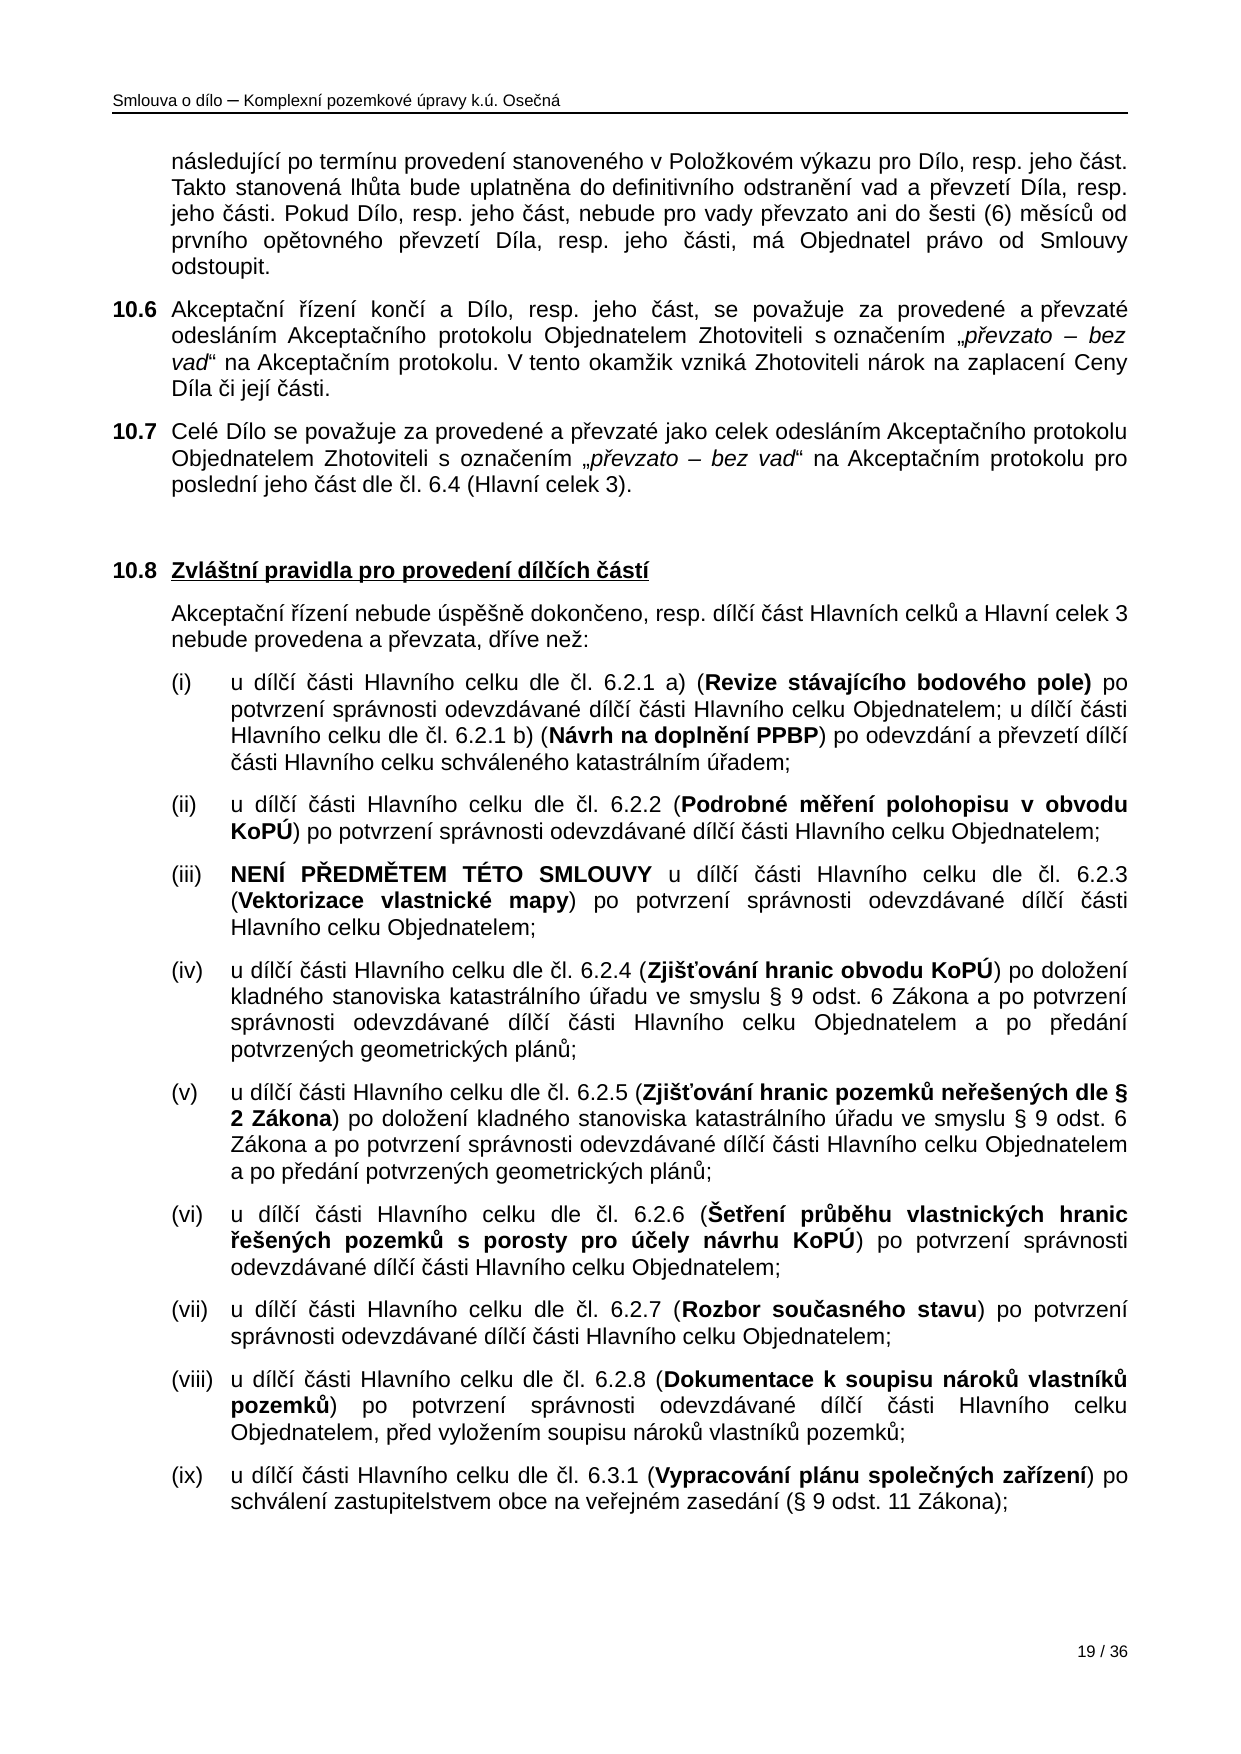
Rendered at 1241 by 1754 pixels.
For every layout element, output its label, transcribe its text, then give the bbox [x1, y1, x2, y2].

list u dílčí části Hlavního celku dle čl. 6.2.6 (Šetření průběhu vlastnických hranic řešených pozemků s porosty pro účely návrhu KoPÚ) po potvrzení správnosti odevzdávané dílčí části Hlavního celku Objednatelem; [171, 1201, 1128, 1280]
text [112, 148, 1128, 279]
list u dílčí části Hlavního celku dle čl. 6.2.5 (Zjišťování hranic pozemků neřešených dle § 2 Zákona) po doložení kladného stanoviska katastrálního úřadu ve smyslu § 9 odst. 6 Zákona a po potvrzení správnosti odevzdávané dílčí části Hlavního celku Objednatelem a po předání potvrzených geometrických plánů; [171, 1079, 1128, 1184]
list u dílčí části Hlavního celku dle čl. 6.2.2 (Podrobné měření polohopisu v obvodu KoPÚ) po potvrzení správnosti odevzdávané dílčí části Hlavního celku Objednatelem; [171, 791, 1128, 844]
text Celé Dílo se považuje za provedené a převzaté jako celek odesláním Akceptačního protokolu Objednatelem Zhotoviteli s označením „převzato – bez vad“ na Akceptačním protokolu pro poslední jeho část dle čl. 6.4 (Hlavní celek 3). [112, 418, 1128, 497]
list u dílčí části Hlavního celku dle čl. 6.2.7 (Rozbor současného stavu) po potvrzení správnosti odevzdávané dílčí části Hlavního celku Objednatelem; [171, 1296, 1128, 1349]
text Akceptační řízení končí a Dílo, resp. jeho část, se považuje za provedené a převzaté odesláním Akceptačního protokolu Objednatelem Zhotoviteli s označením „převzato – bez vad“ na Akceptačním protokolu. V tento okamžik vzniká Zhotoviteli nárok na zaplacení Ceny Díla či její části. [112, 296, 1128, 402]
list u dílčí části Hlavního celku dle čl. 6.2.4 (Zjišťování hranic obvodu KoPÚ) po doložení kladného stanoviska katastrálního úřadu ve smyslu § 9 odst. 6 Zákona a po potvrzení správnosti odevzdávané dílčí části Hlavního celku Objednatelem a po předání potvrzených geometrických plánů; [171, 957, 1128, 1062]
list u dílčí části Hlavního celku dle čl. 6.2.1 a) (Revize stávajícího bodového pole) po potvrzení správnosti odevzdávané dílčí části Hlavního celku Objednatelem; u dílčí části Hlavního celku dle čl. 6.2.1 b) (Návrh na doplnění PPBP) po odevzdání a převzetí dílčí části Hlavního celku schváleného katastrálním úřadem; [171, 669, 1128, 775]
text Zvláštní pravidla pro provedení dílčích částí [112, 557, 1128, 583]
list u dílčí části Hlavního celku dle čl. 6.2.8 (Dokumentace k soupisu nároků vlastníků pozemků) po potvrzení správnosti odevzdávané dílčí části Hlavního celku Objednatelem, před vyložením soupisu nároků vlastníků pozemků; [171, 1366, 1128, 1445]
list NENÍ PŘEDMĚTEM TÉTO SMLOUVY u dílčí části Hlavního celku dle čl. 6.2.3 (Vektorizace vlastnické mapy) po potvrzení správnosti odevzdávané dílčí části Hlavního celku Objednatelem; [171, 861, 1128, 940]
list u dílčí části Hlavního celku dle čl. 6.3.1 (Vypracování plánu společných zařízení) po schválení zastupitelstvem obce na veřejném zasedání (§ 9 odst. 11 Zákona); [171, 1462, 1128, 1514]
list Akceptační řízení nebude úspěšně dokončeno, resp. dílčí část Hlavních celků a Hlavní celek 3 nebude provedena a převzata, dříve než: [171, 600, 1128, 653]
